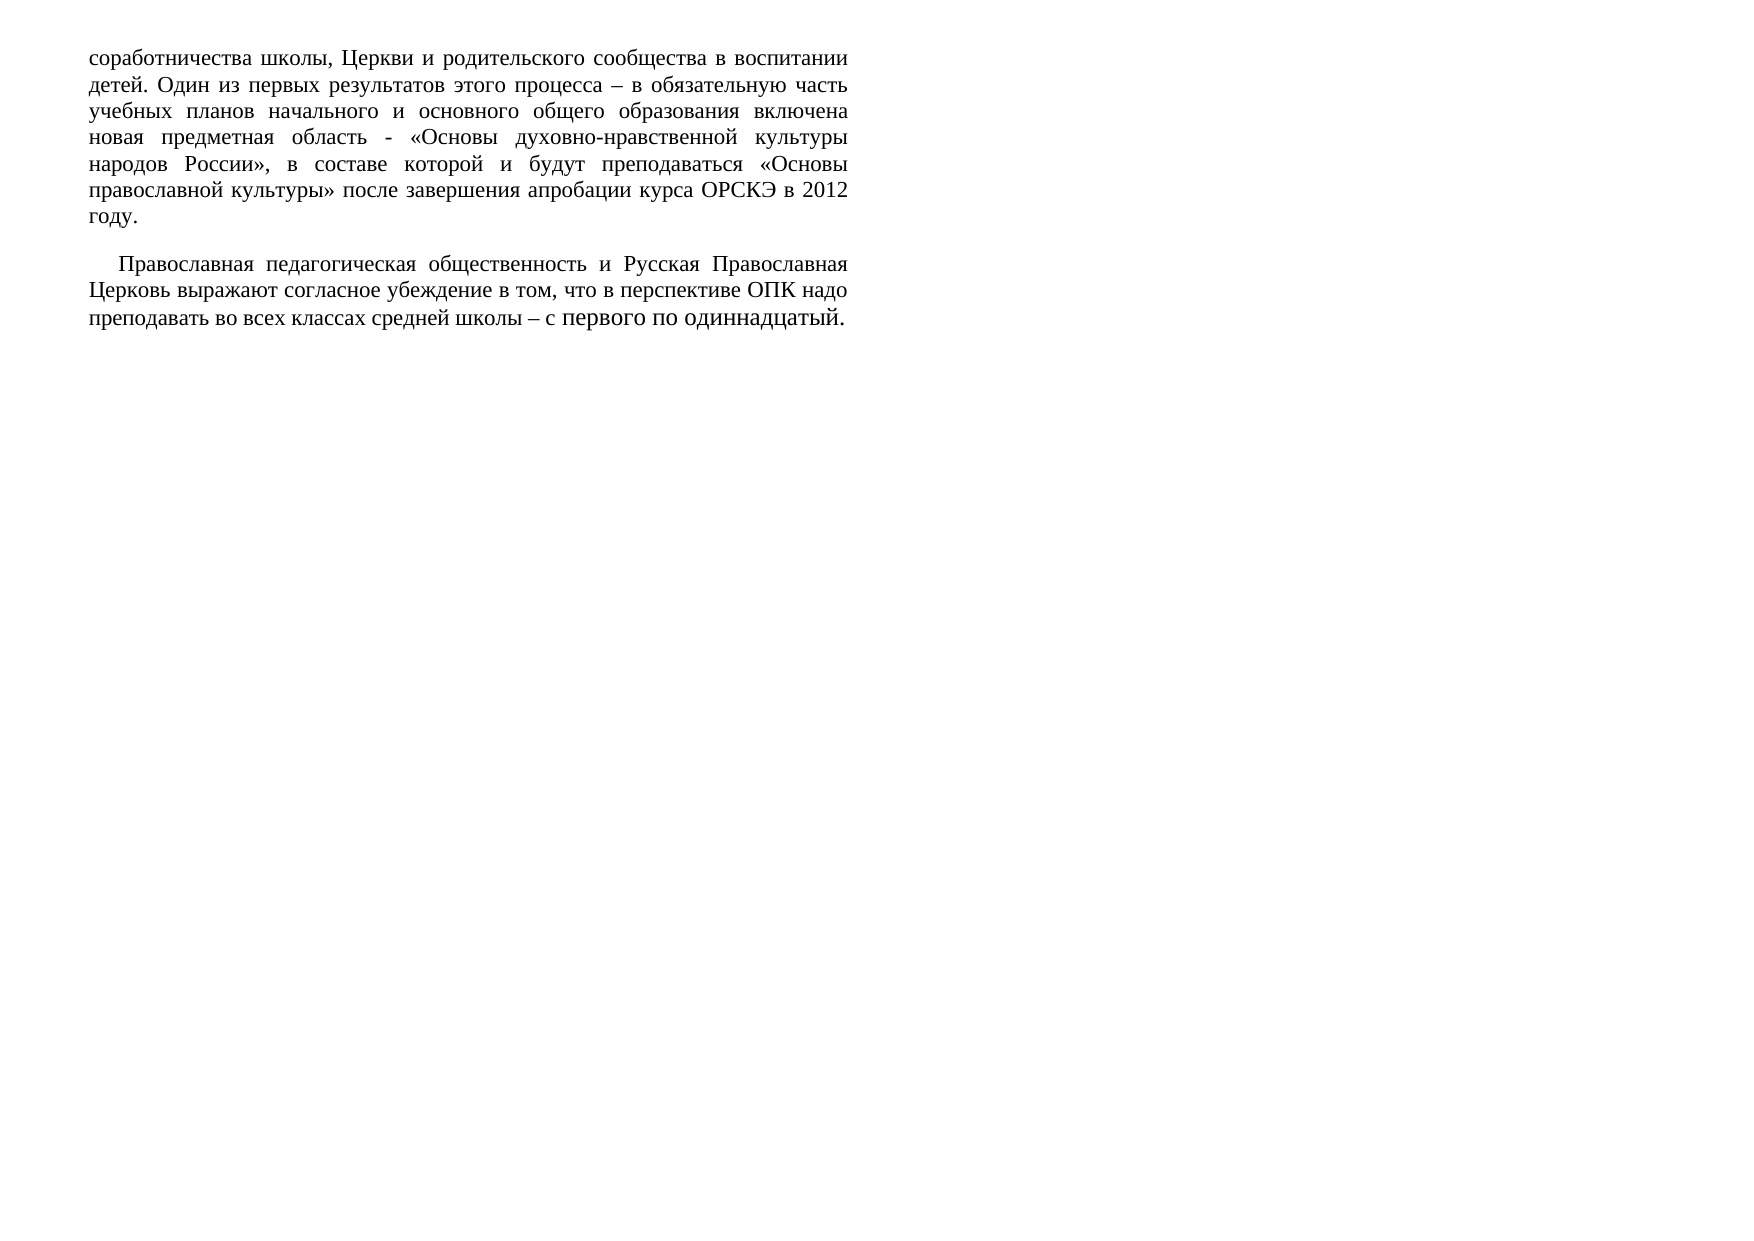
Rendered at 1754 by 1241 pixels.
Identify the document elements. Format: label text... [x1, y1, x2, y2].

text Православная педагогическая общественность и Русская Православная Церковь выражают согласное убеждение в том, что в перспективе ОПК надо преподавать во всех классах средней школы – с первого по одиннадцатый. [88, 250, 849, 331]
